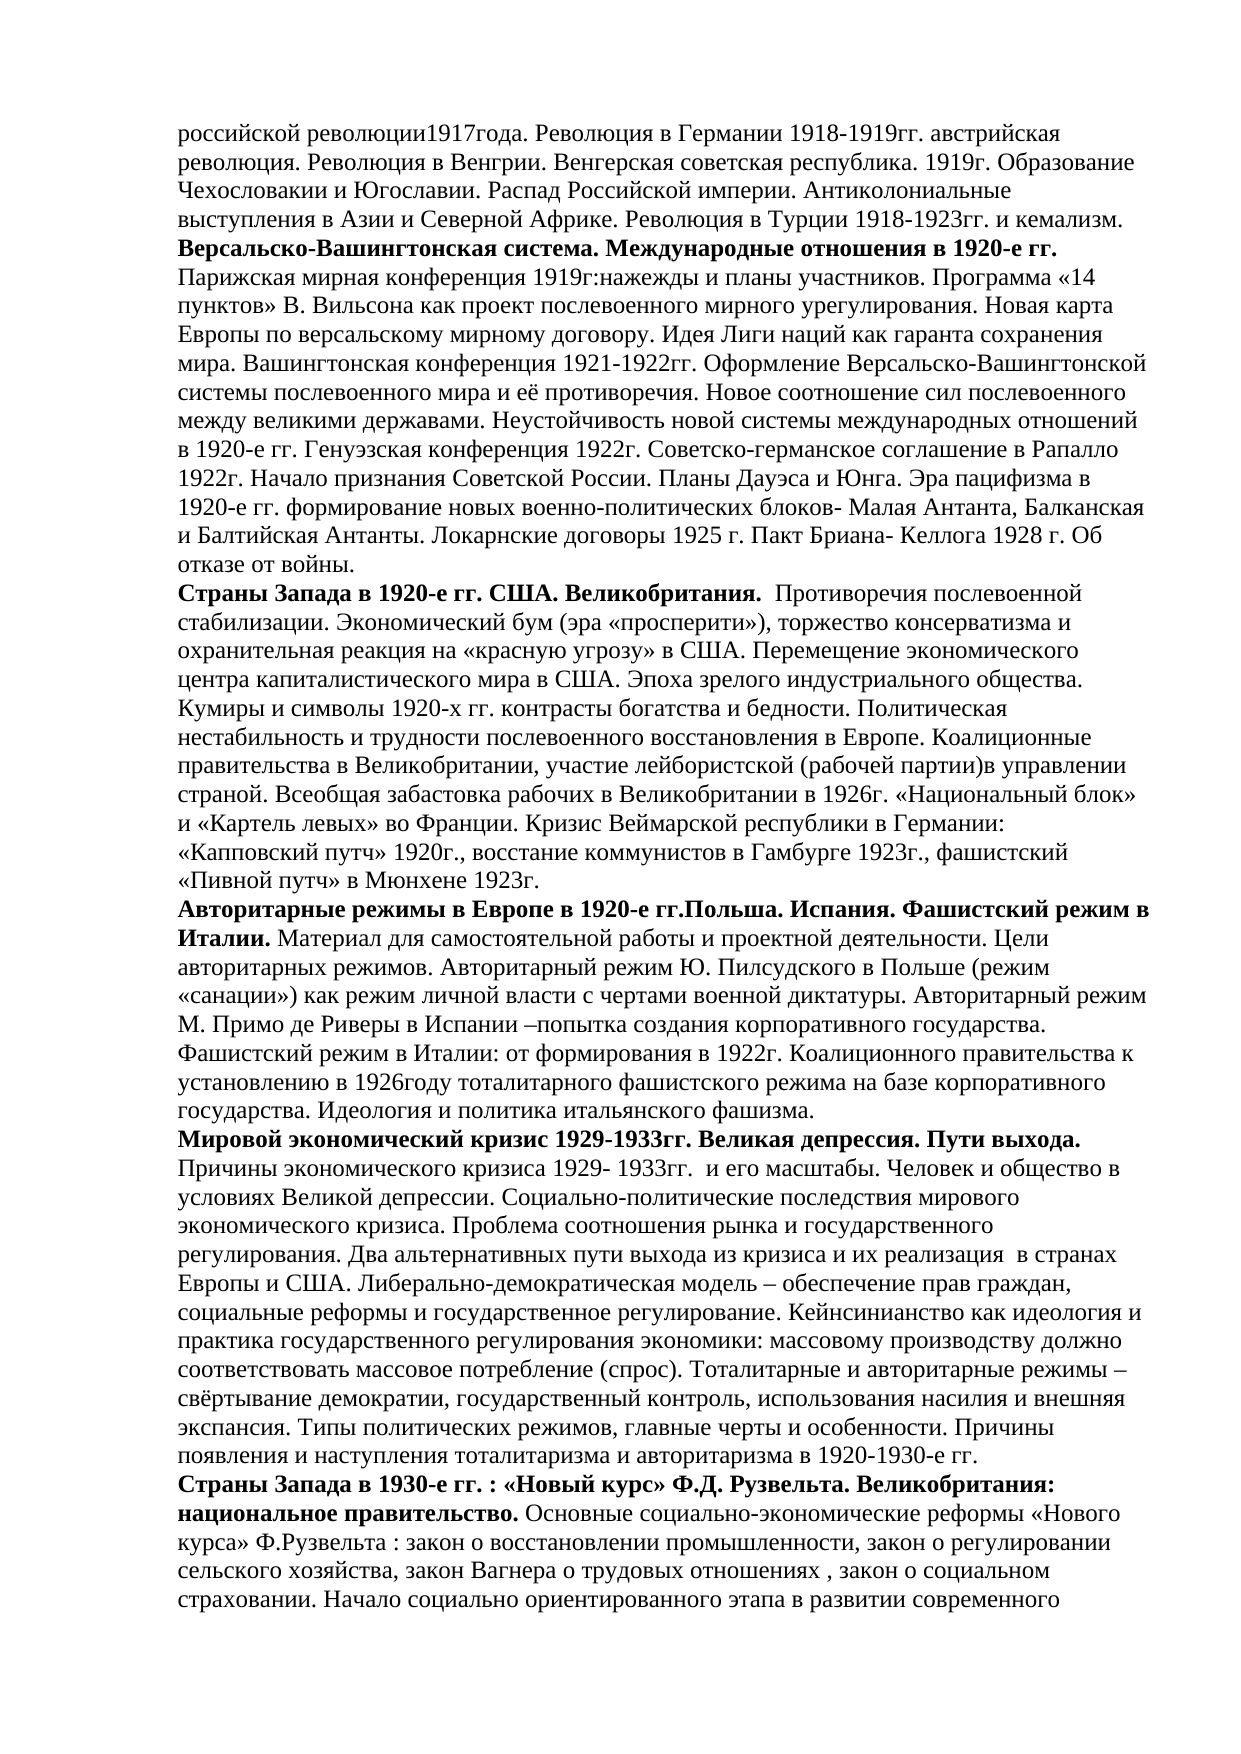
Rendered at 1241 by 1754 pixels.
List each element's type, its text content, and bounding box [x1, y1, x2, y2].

text Авторитарные режимы в Европе в 1920-е гг.Польша. Испания. Фашистский режим в Италии. Материал для самостоятельной работы и проектной деятельности. Цели авторитарных режимов. Авторитарный режим Ю. Пилсудского в Польше (режим «санации») как режим личной власти с чертами военной диктатуры. Авторитарный режим М. Примо де Риверы в Испании –попытка создания корпоративного государства. Фашистский режим в Италии: от формирования в 1922г. Коалиционного правительства к установлению в 1926году тоталитарного фашистского режима на базе корпоративного государства. Идеология и политика итальянского фашизма. [177, 894, 1152, 1124]
text Страны Запада в 1920-е гг. США. Великобритания. Противоречия послевоенной стабилизации. Экономический бум (эра «просперити»), торжество консерватизма и охранительная реакция на «красную угрозу» в США. Перемещение экономического центра капиталистического мира в США. Эпоха зрелого индустриального общества. Кумиры и символы 1920-х гг. контрасты богатства и бедности. Политическая нестабильность и трудности послевоенного восстановления в Европе. Коалиционные правительства в Великобритании, участие лейбористской (рабочей партии)в управлении страной. Всеобщая забастовка рабочих в Великобритании в 1926г. «Национальный блок» и «Картель левых» во Франции. Кризис Веймарской республики в Германии: «Капповский путч» 1920г., восстание коммунистов в Гамбурге 1923г., фашистский «Пивной путч» в Мюнхене 1923г. [177, 578, 1152, 894]
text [177, 1469, 1152, 1613]
text Мировой экономический кризис 1929-1933гг. Великая депрессия. Пути выхода. Причины экономического кризиса 1929- 1933гг. и его масштабы. Человек и общество в условиях Великой депрессии. Социально-политические последствия мирового экономического кризиса. Проблема соотношения рынка и государственного регулирования. Два альтернативных пути выхода из кризиса и их реализация в странах Европы и США. Либерально-демократическая модель – обеспечение прав граждан, социальные реформы и государственное регулирование. Кейнсинианство как идеология и практика государственного регулирования экономики: массовому производству должно соответствовать массовое потребление (спрос). Тоталитарные и авторитарные режимы – свёртывание демократии, государственный контроль, использования насилия и внешняя экспансия. Типы политических режимов, главные черты и особенности. Причины появления и наступления тоталитаризма и авторитаризма в 1920-1930-е гг. [177, 1124, 1152, 1469]
text Версальско-Вашингтонская система. Международные отношения в 1920-е гг. Парижская мирная конференция 1919г:нажежды и планы участников. Программа «14 пунктов» В. Вильсона как проект послевоенного мирного урегулирования. Новая карта Европы по версальскому мирному договору. Идея Лиги наций как гаранта сохранения мира. Вашингтонская конференция 1921-1922гг. Оформление Версальско-Вашингтонской системы послевоенного мира и её противоречия. Новое соотношение сил послевоенного между великими державами. Неустойчивость новой системы международных отношений в 1920-е гг. Генуэзская конференция 1922г. Советско-германское соглашение в Рапалло 1922г. Начало признания Советской России. Планы Дауэса и Юнга. Эра пацифизма в 1920-е гг. формирование новых военно-политических блоков- Малая Антанта, Балканская и Балтийская Антанты. Локарнские договоры 1925 г. Пакт Бриана- Келлога 1928 г. Об отказе от войны. [177, 233, 1152, 578]
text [177, 118, 1152, 233]
